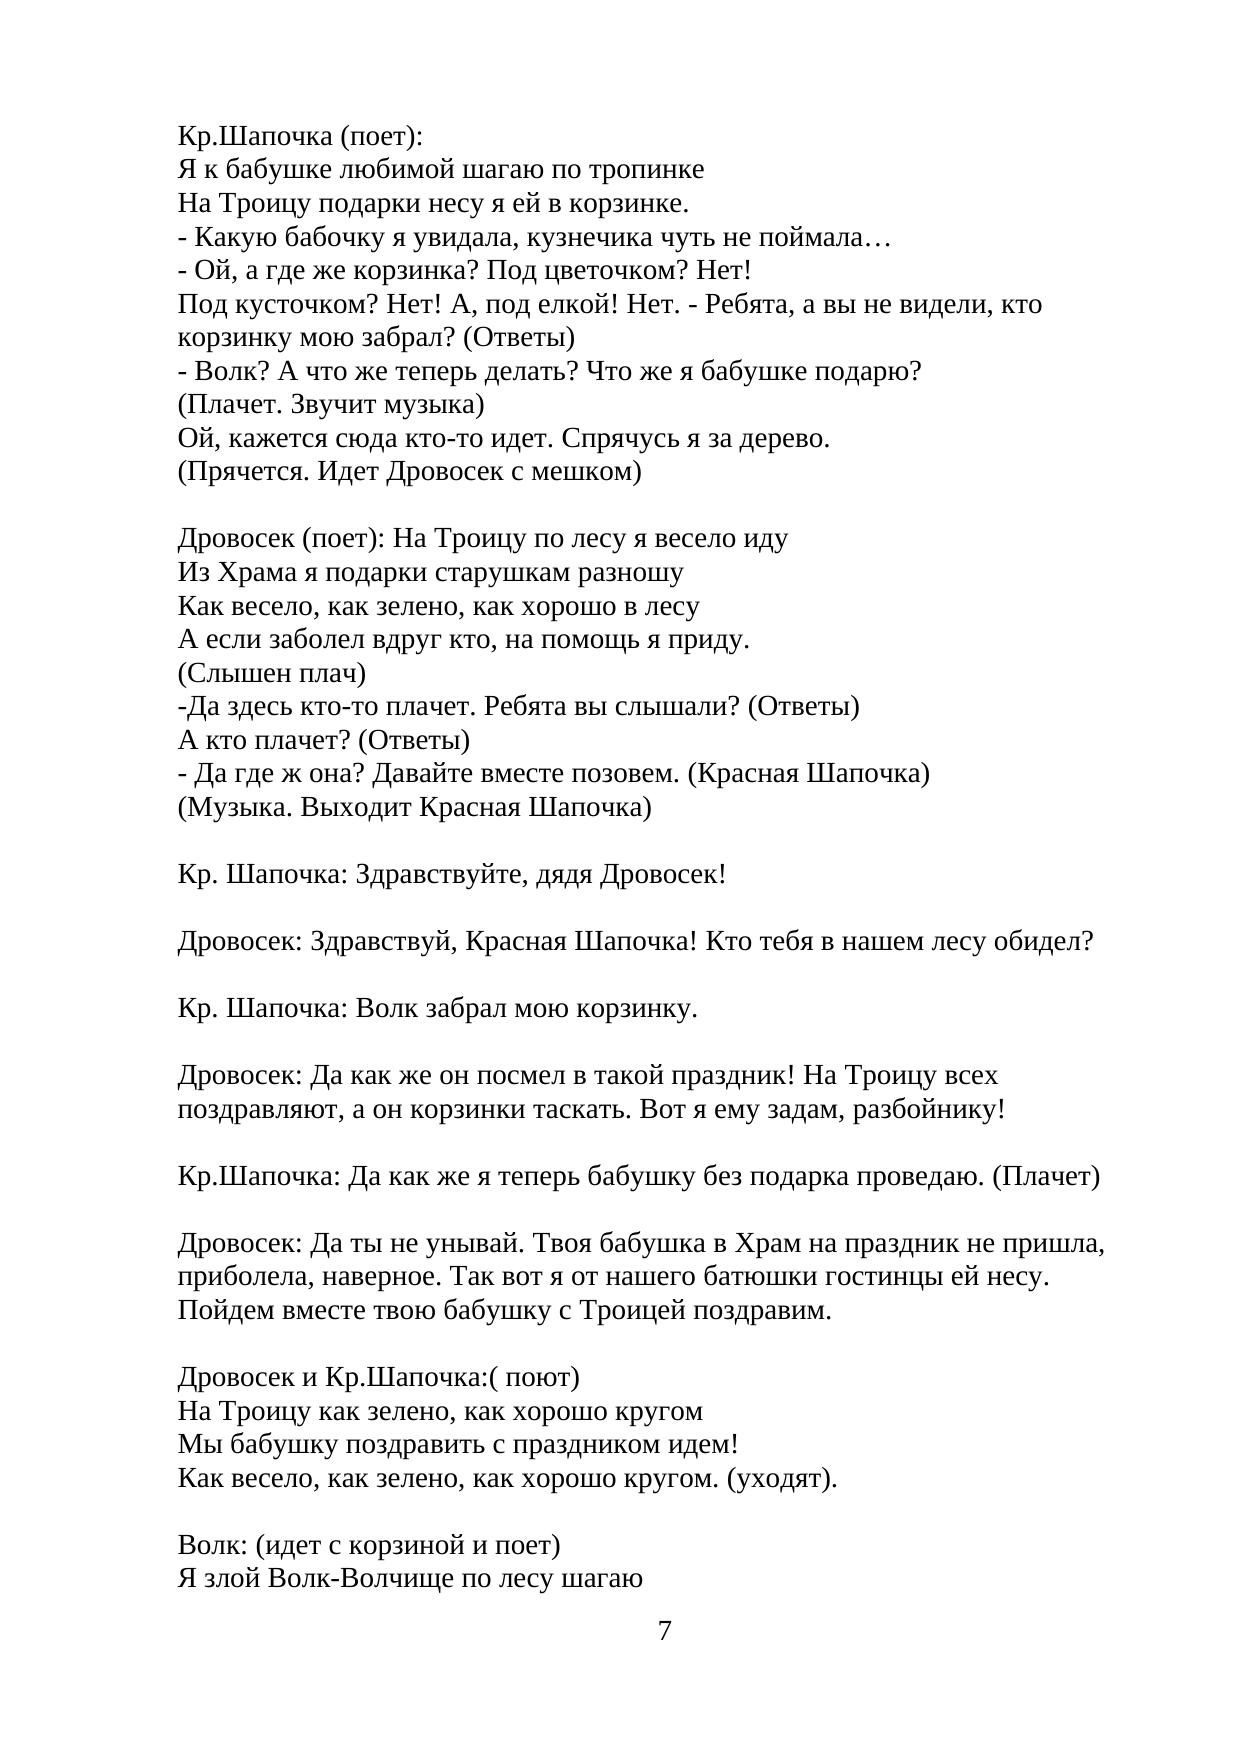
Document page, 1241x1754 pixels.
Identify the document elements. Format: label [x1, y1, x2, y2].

text [177, 118, 1152, 1594]
